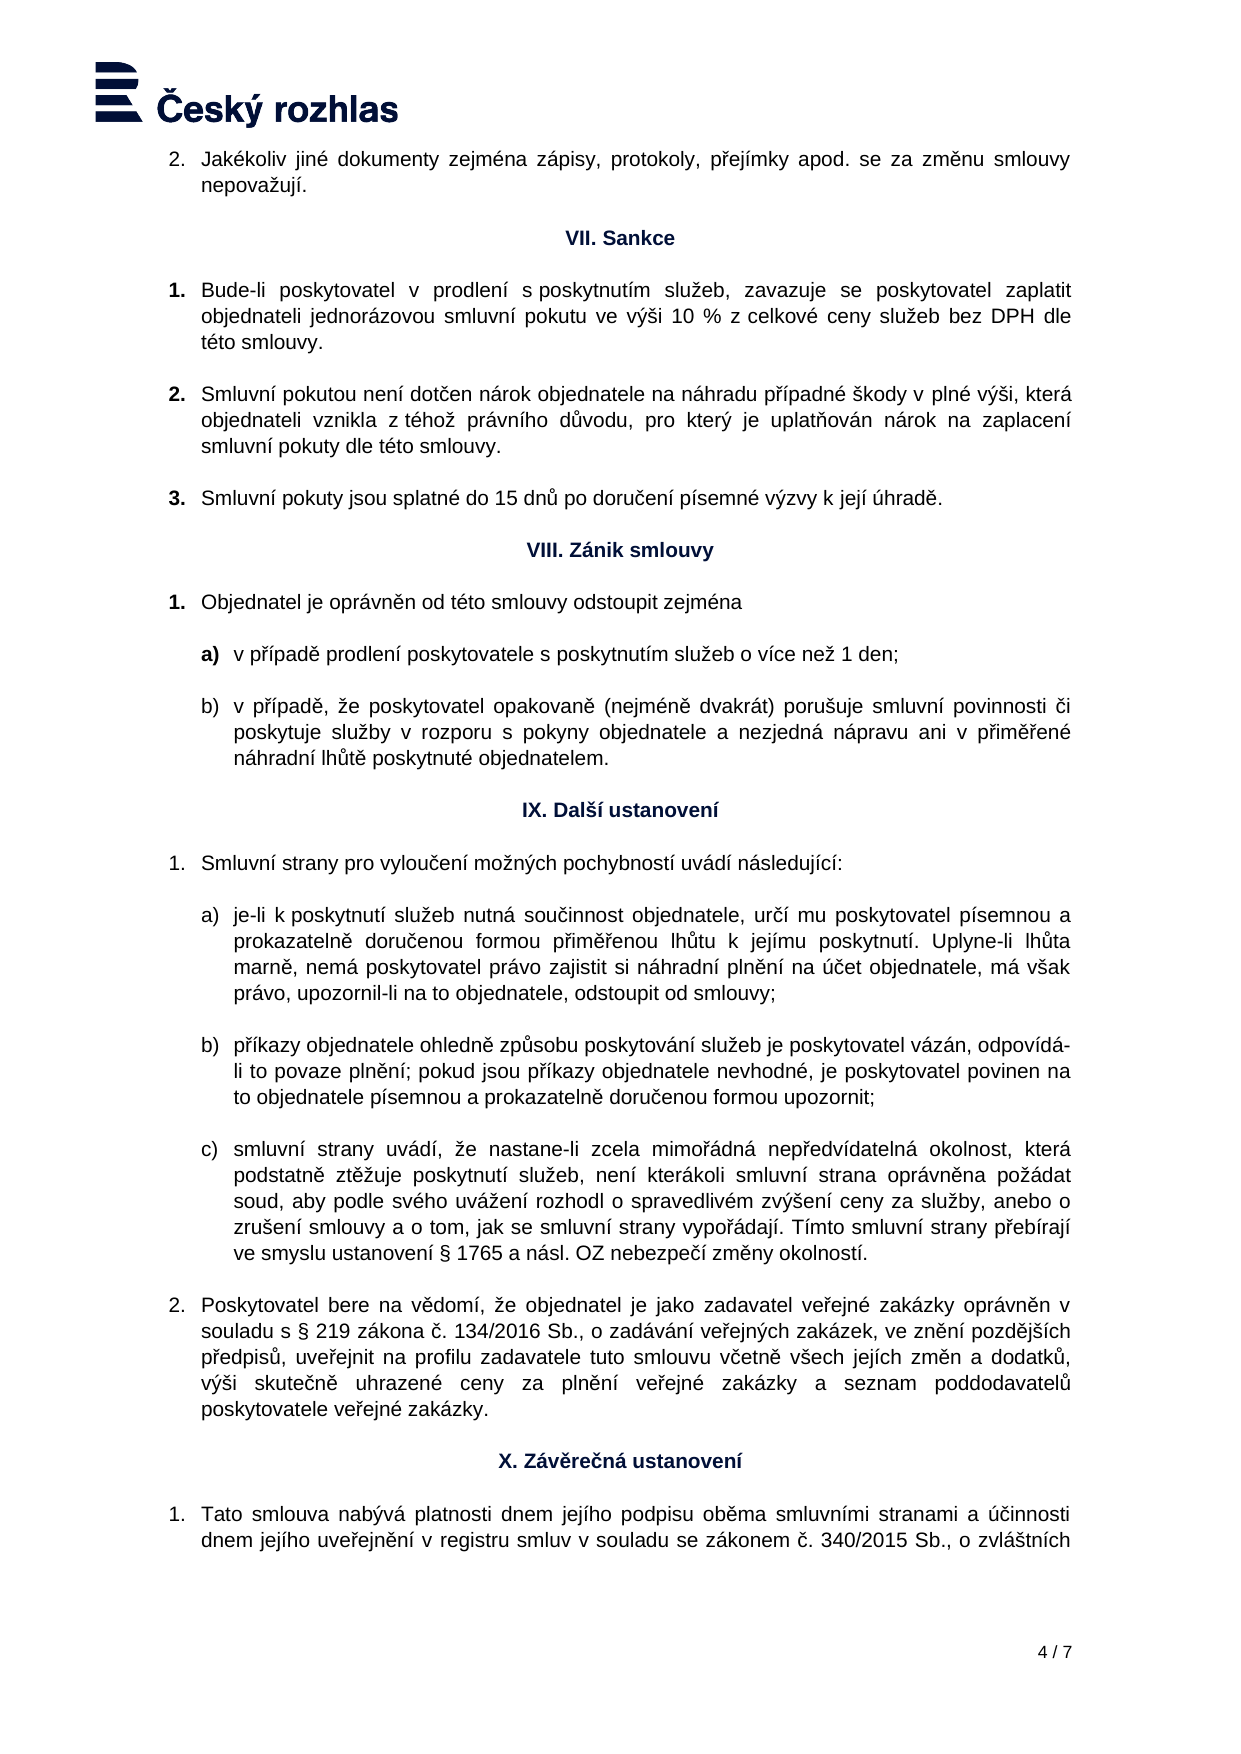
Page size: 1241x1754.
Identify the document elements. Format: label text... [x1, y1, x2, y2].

list Poskytovatel bere na vědomí, že objednatel je jako zadavatel veřejné zakázky oprávněn v souladu s § 219 zákona č. 134/2016 Sb., o zadávání veřejných zakázek, ve znění pozdějších předpisů, uveřejnit na profilu zadavatele tuto smlouvu včetně všech jejích změn a dodatků, výši skutečně uhrazené ceny za plnění veřejné zakázky a seznam poddodavatelů poskytovatele veřejné zakázky. [168, 1292, 1072, 1422]
subtitle Další ustanovení [168, 797, 1072, 823]
list v případě, že poskytovatel opakovaně (nejméně dvakrát) porušuje smluvní povinnosti či poskytuje služby v rozporu s pokyny objednatele a nezjedná nápravu ani v přiměřené náhradní lhůtě poskytnuté objednatelem. [201, 693, 1072, 771]
subtitle Závěrečná ustanovení [168, 1448, 1072, 1474]
list Smluvní strany pro vyloučení možných pochybností uvádí následující: [168, 849, 1072, 875]
list Objednatel je oprávněn od této smlouvy odstoupit zejména [168, 589, 1072, 615]
list Smluvní pokuty jsou splatné do 15 dnů po doručení písemné výzvy k její úhradě. [168, 484, 1072, 511]
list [168, 1500, 1072, 1552]
subtitle Zánik smlouvy [168, 537, 1072, 563]
list smluvní strany uvádí, že nastane-li zcela mimořádná nepředvídatelná okolnost, která podstatně ztěžuje poskytnutí služeb, není kterákoli smluvní strana oprávněna požádat soud, aby podle svého uvážení rozhodl o spravedlivém zvýšení ceny za služby, anebo o zrušení smlouvy a o tom, jak se smluvní strany vypořádají. Tímto smluvní strany přebírají ve smyslu ustanovení § 1765 a násl. OZ nebezpečí změny okolností. [201, 1136, 1072, 1266]
picture [95, 62, 398, 128]
list je-li k poskytnutí služeb nutná součinnost objednatele, určí mu poskytovatel písemnou a prokazatelně doručenou formou přiměřenou lhůtu k jejímu poskytnutí. Uplyne-li lhůta marně, nemá poskytovatel právo zajistit si náhradní plnění na účet objednatele, má však právo, upozornil-li na to objednatele, odstoupit od smlouvy; [201, 901, 1072, 1005]
list příkazy objednatele ohledně způsobu poskytování služeb je poskytovatel vázán, odpovídá-li to povaze plnění; pokud jsou příkazy objednatele nevhodné, je poskytovatel povinen na to objednatele písemnou a prokazatelně doručenou formou upozornit; [201, 1031, 1072, 1109]
list Bude-li poskytovatel v prodlení s poskytnutím služeb, zavazuje se poskytovatel zaplatit objednateli jednorázovou smluvní pokutu ve výši 10 % z celkové ceny služeb bez DPH dle této smlouvy. [168, 276, 1072, 354]
list v případě prodlení poskytovatele s poskytnutím služeb o více než 1 den; [201, 641, 1072, 667]
list Jakékoliv jiné dokumenty zejména zápisy, protokoly, přejímky apod. se za změnu smlouvy nepovažují. [168, 146, 1072, 198]
list Smluvní pokutou není dotčen nárok objednatele na náhradu případné škody v plné výši, která objednateli vznikla z téhož právního důvodu, pro který je uplatňován nárok na zaplacení smluvní pokuty dle této smlouvy. [168, 380, 1072, 458]
subtitle Sankce [168, 224, 1072, 250]
